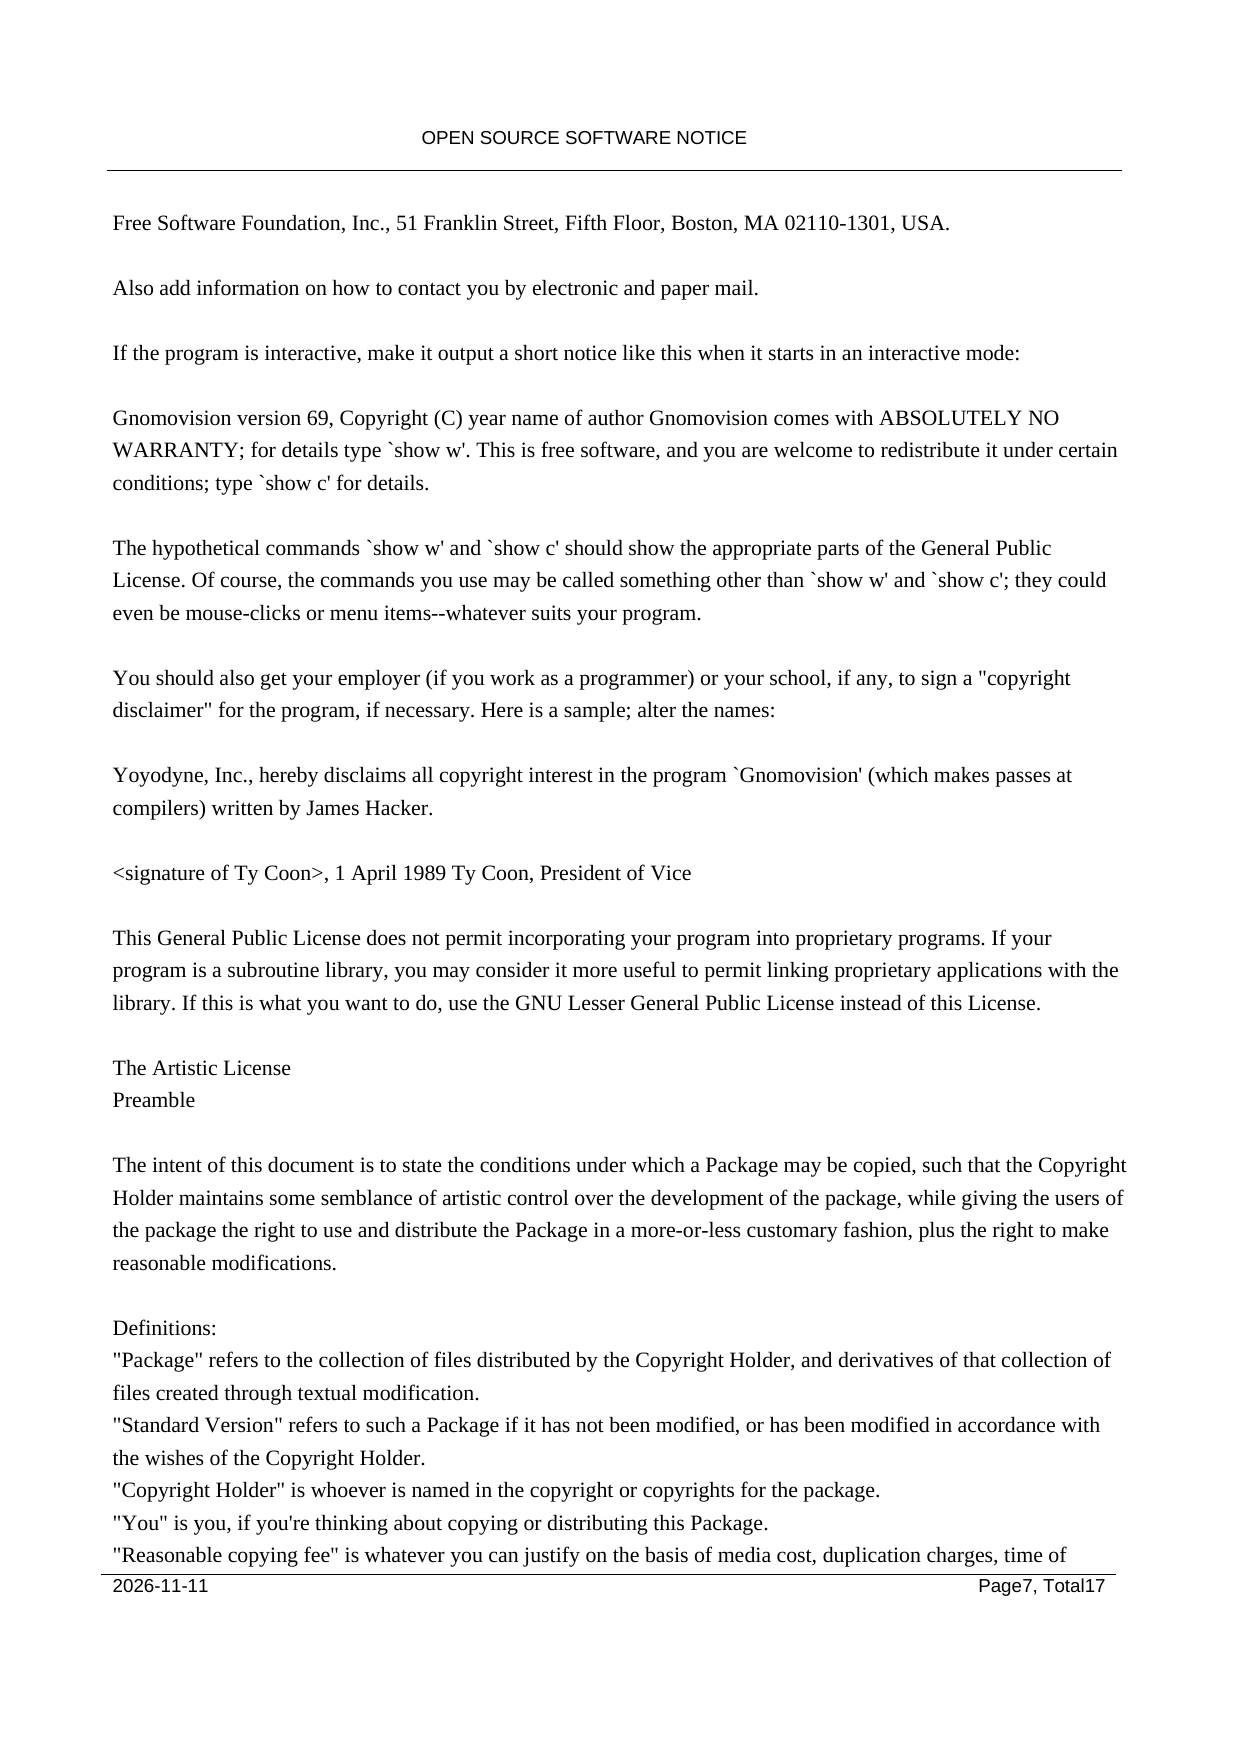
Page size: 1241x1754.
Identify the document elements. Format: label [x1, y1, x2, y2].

text [112, 206, 1128, 1571]
